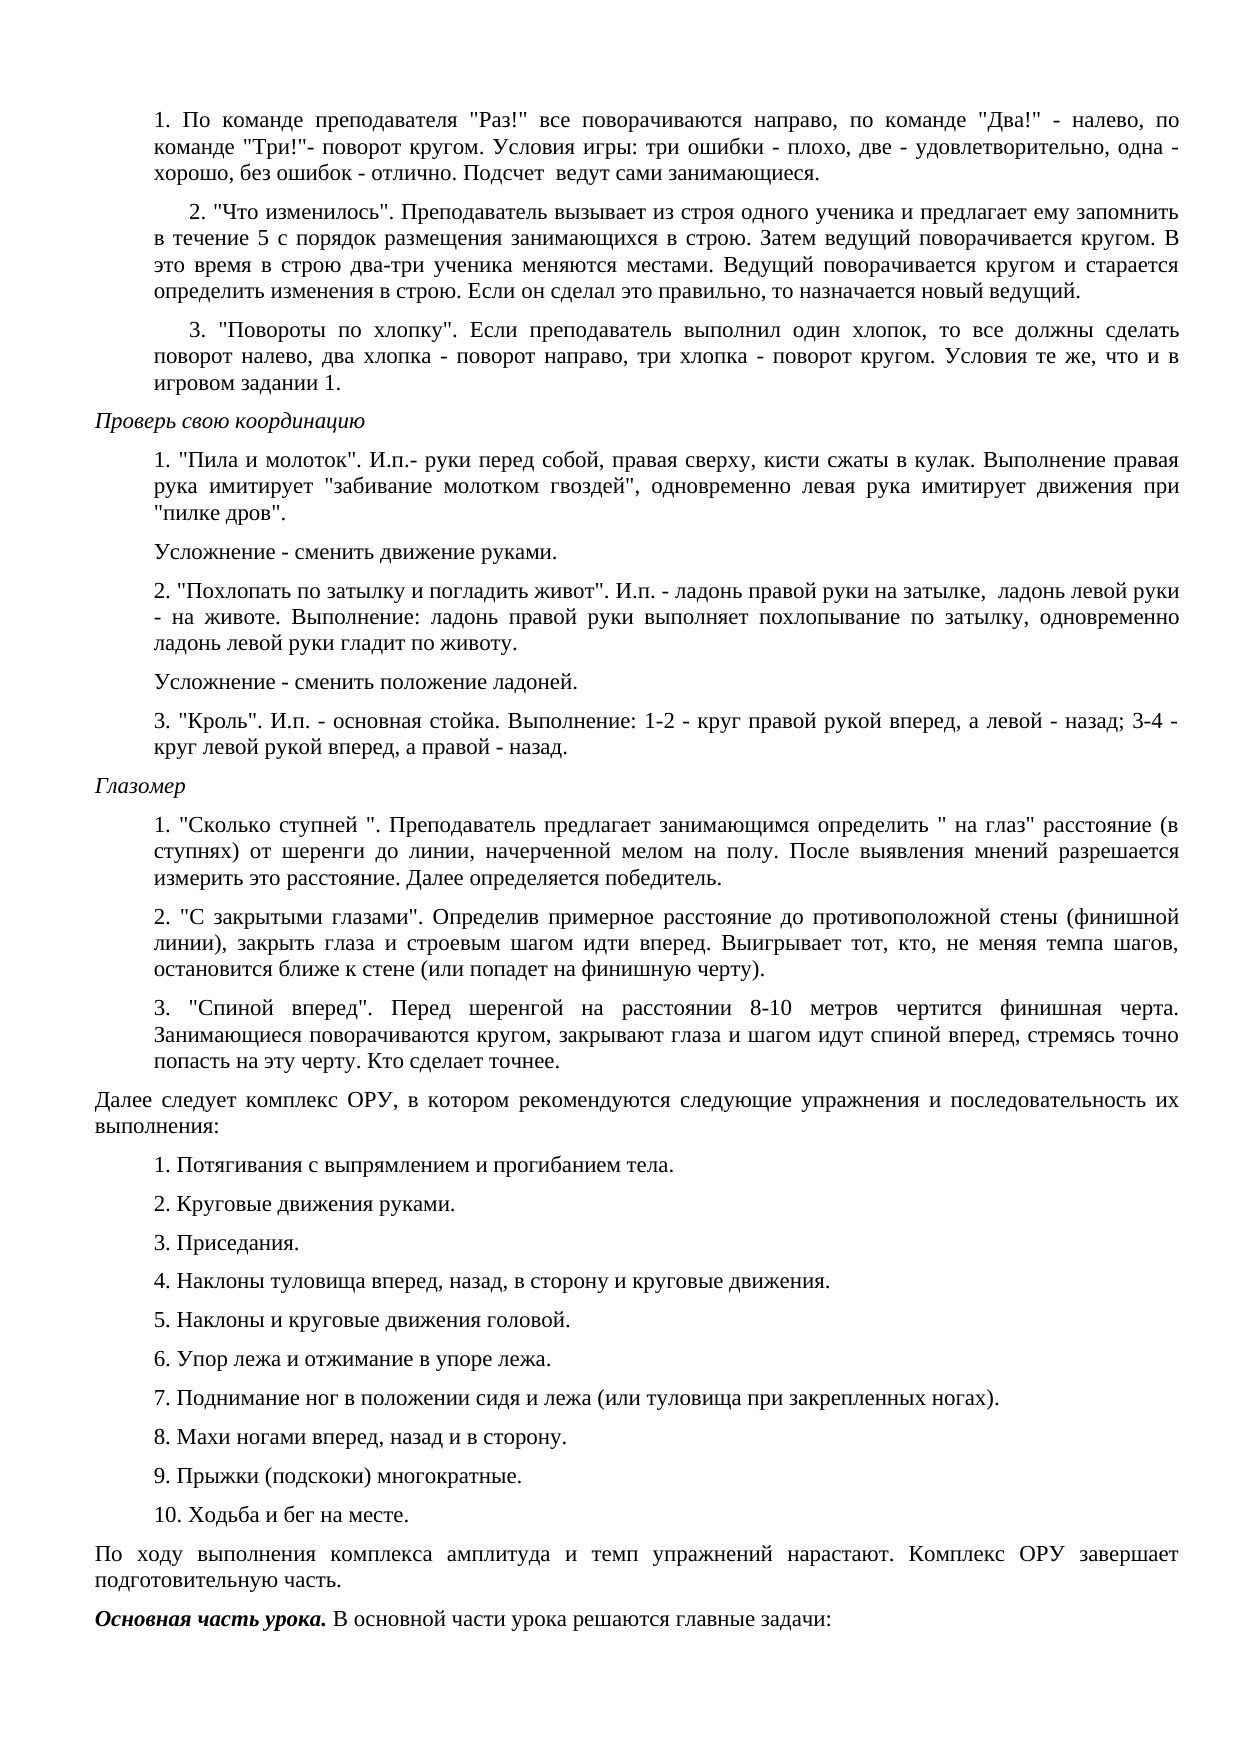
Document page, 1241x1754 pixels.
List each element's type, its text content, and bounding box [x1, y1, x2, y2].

text Глазомер [94, 772, 1181, 799]
text Усложнение - сменить положение ладоней. [153, 668, 1181, 694]
text Далее следует комплекс ОРУ, в котором рекомендуются следующие упражнения и последовательность их выполнения: [94, 1086, 1181, 1138]
text 2. "Что изменилось". Преподаватель вызывает из строя одного ученика и предлагает ему запомнить в течение 5 с порядок размещения занимающихся в строю. Затем ведущий поворачивается кругом. В это время в строю два-три ученика меняются местами. Ведущий поворачивается кругом и старается определить изменения в строю. Если он сделал это правильно, то назначается новый ведущий. [153, 198, 1181, 303]
text 6. Упор лежа и отжимание в упоре лежа. [153, 1345, 1181, 1372]
text 2. "С закрытыми глазами". Определив примерное расстояние до противоположной стены (финишной линии), закрыть глаза и строевым шагом идти вперед. Выигрывает тот, кто, не меняя темпа шагов, остановится ближе к стене (или попадет на финишную черту). [153, 903, 1181, 982]
text 2. Круговые движения руками. [153, 1190, 1181, 1216]
text 1. "Пила и молоток". И.п.- руки перед собой, правая сверху, кисти сжаты в кулак. Выполнение правая рука имитирует "забивание молотком гвоздей", одновременно левая рука имитирует движения при "пилке дров". [153, 446, 1181, 525]
text 3. "Повороты по хлопку". Если преподаватель выполнил один хлопок, то все должны сделать поворот налево, два хлопка - поворот направо, три хлопка - поворот кругом. Условия те же, что и в игровом задании 1. [153, 316, 1181, 395]
text 3. Приседания. [153, 1229, 1181, 1255]
text 4. Наклоны туловища вперед, назад, в сторону и круговые движения. [153, 1268, 1181, 1294]
text Основная часть урока. В основной части урока решаются главные задачи: [94, 1605, 1181, 1631]
text 10. Ходьба и бег на месте. [153, 1501, 1181, 1527]
text 1. По команде преподавателя "Раз!" все поворачиваются направо, по команде "Два!" - налево, по команде "Три!"- поворот кругом. Условия игры: три ошибки - плохо, две - удовлетворительно, одна - хорошо, без ошибок - отлично. Подсчет ведут сами занимающиеся. [153, 106, 1181, 185]
text 3. "Кроль". И.п. - основная стойка. Выполнение: 1-2 - круг правой рукой вперед, а левой - назад; 3-4 - круг левой рукой вперед, а правой - назад. [153, 707, 1181, 760]
text 7. Поднимание ног в положении сидя и лежа (или туловища при закрепленных ногах). [153, 1384, 1181, 1411]
text 2. "Похлопать по затылку и погладить живот". И.п. - ладонь правой руки на затылке, ладонь левой руки - на животе. Выполнение: ладонь правой руки выполняет похлопывание по затылку, одновременно ладонь левой руки гладит по животу. [153, 577, 1181, 656]
text Проверь свою координацию [94, 407, 1181, 434]
text 9. Прыжки (подскоки) многократные. [153, 1462, 1181, 1488]
text Усложнение - сменить движение руками. [153, 538, 1181, 564]
text По ходу выполнения комплекса амплитуда и темп упражнений нарастают. Комплекс ОРУ завершает подготовительную часть. [94, 1539, 1181, 1592]
text 5. Наклоны и круговые движения головой. [153, 1306, 1181, 1333]
text 1. Потягивания с выпрямлением и прогибанием тела. [153, 1151, 1181, 1177]
text 8. Махи ногами вперед, назад и в сторону. [153, 1423, 1181, 1449]
text 3. "Спиной вперед". Перед шеренгой на расстоянии 8-10 метров чертится финишная черта. Занимающиеся поворачиваются кругом, закрывают глаза и шагом идут спиной вперед, стремясь точно попасть на эту черту. Кто сделает точнее. [153, 994, 1181, 1073]
text 1. "Сколько ступней ". Преподаватель предлагает занимающимся определить " на глаз" расстояние (в ступнях) от шеренги до линии, начерченной мелом на полу. После выявления мнений разрешается измерить это расстояние. Далее определяется победитель. [153, 811, 1181, 890]
